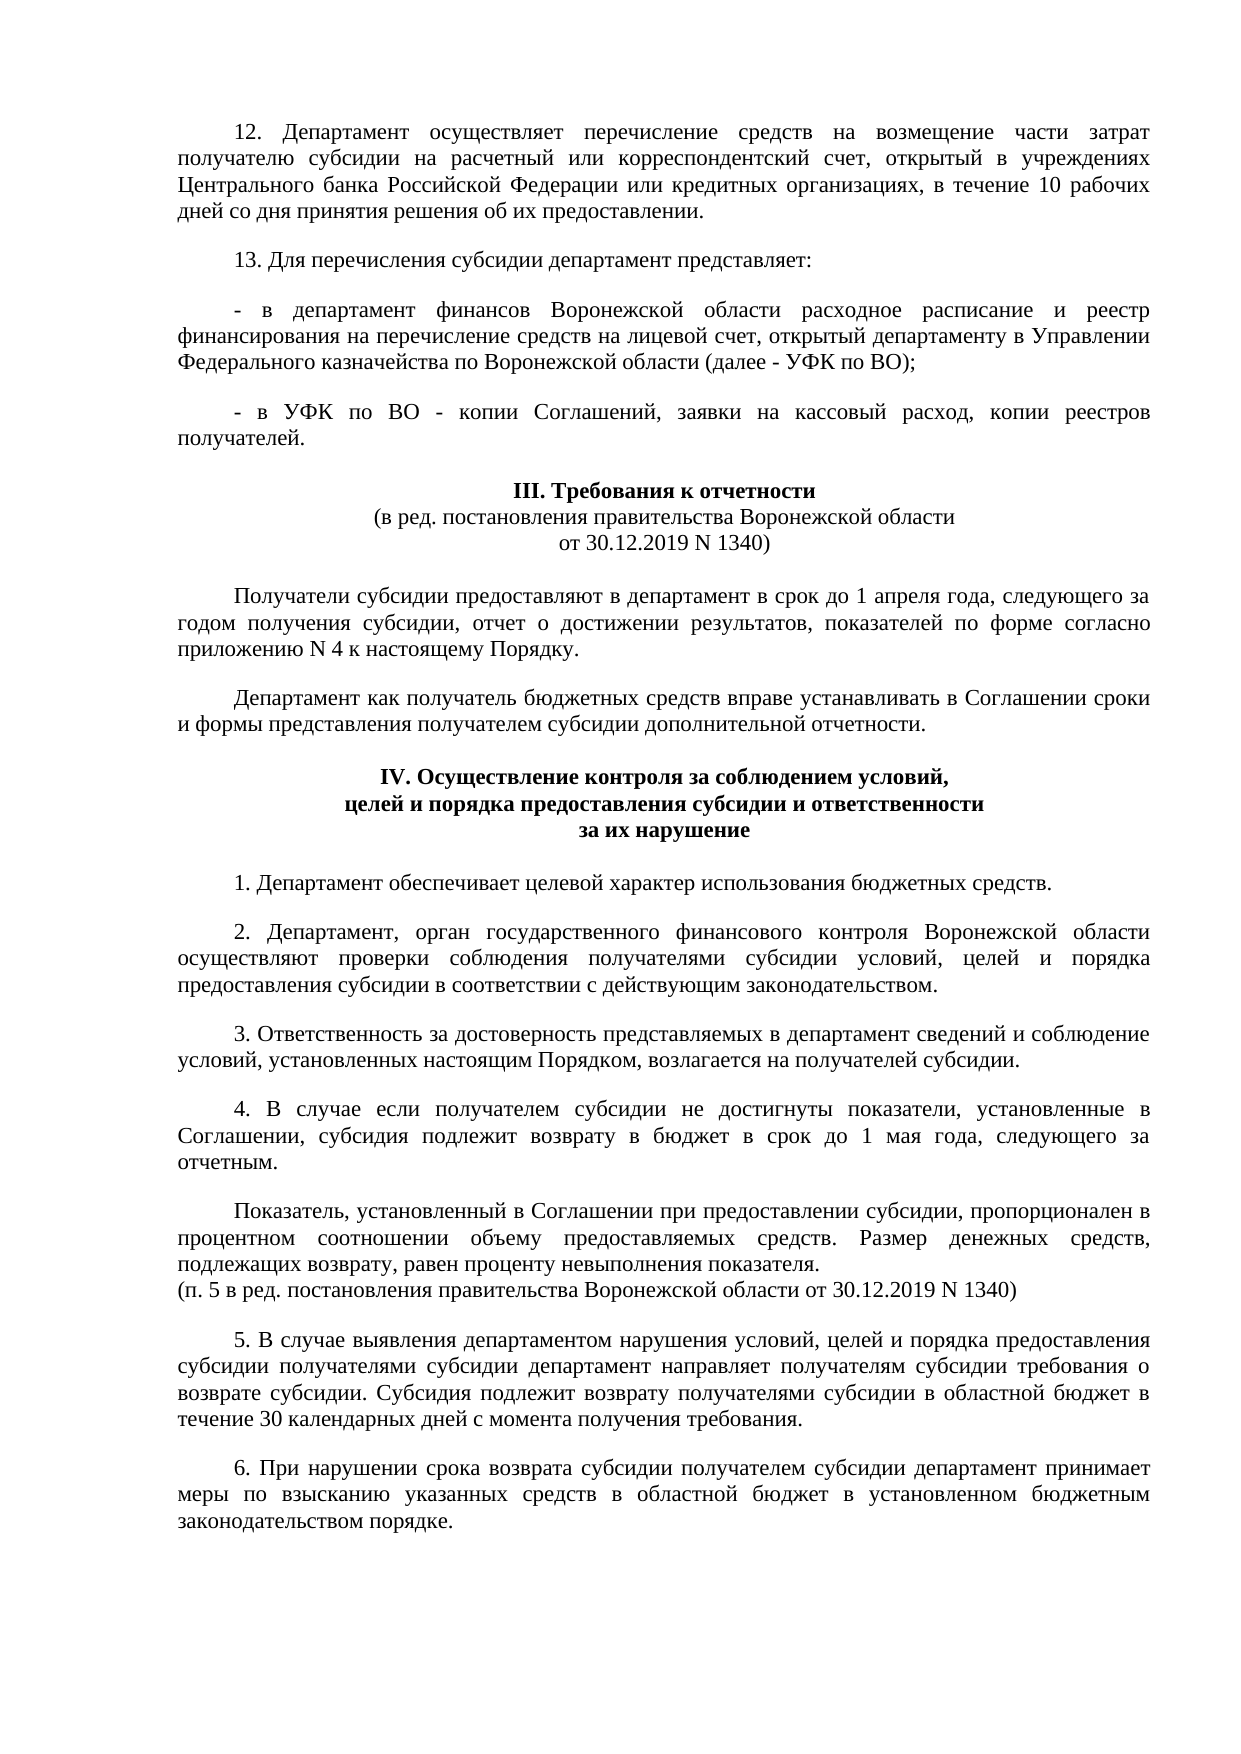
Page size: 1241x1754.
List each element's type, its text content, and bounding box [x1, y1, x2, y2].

text 12. Департамент осуществляет перечисление средств на возмещение части затрат получателю субсидии на расчетный или корреспондентский счет, открытый в учреждениях Центрального банка Российской Федерации или кредитных организациях, в течение 10 рабочих дней со дня принятия решения об их предоставлении. [177, 118, 1152, 223]
text 3. Ответственность за достоверность представляемых в департамент сведений и соблюдение условий, установленных настоящим Порядком, возлагается на получателей субсидии. [177, 1020, 1152, 1073]
text 5. В случае выявления департаментом нарушения условий, целей и порядка предоставления субсидии получателями субсидии департамент направляет получателям субсидии требования о возврате субсидии. Субсидия подлежит возврату получателями субсидии в областной бюджет в течение 30 календарных дней с момента получения требования. [177, 1326, 1152, 1431]
text (п. 5 в ред. постановления правительства Воронежской области от 30.12.2019 N 1340) [177, 1277, 1152, 1303]
text Получатели субсидии предоставляют в департамент в срок до 1 апреля года, следующего за годом получения субсидии, отчет о достижении результатов, показателей по форме согласно приложению N 4 к настоящему Порядку. [177, 582, 1152, 661]
text - в департамент финансов Воронежской области расходное расписание и реестр финансирования на перечисление средств на лицевой счет, открытый департаменту в Управлении Федерального казначейства по Воронежской области (далее - УФК по ВО); [177, 296, 1152, 375]
text от 30.12.2019 N 1340) [177, 529, 1152, 556]
text 4. В случае если получателем субсидии не достигнуты показатели, установленные в Соглашении, субсидия подлежит возврату в бюджет в срок до 1 мая года, следующего за отчетным. [177, 1096, 1152, 1174]
text Показатель, установленный в Соглашении при предоставлении субсидии, пропорционален в процентном соотношении объему предоставляемых средств. Размер денежных средств, подлежащих возврату, равен проценту невыполнения показателя. [177, 1197, 1152, 1277]
text (в ред. постановления правительства Воронежской области [177, 503, 1152, 529]
text 1. Департамент обеспечивает целевой характер использования бюджетных средств. [177, 869, 1152, 895]
title IV. Осуществление контроля за соблюдением условий, [177, 763, 1152, 789]
text Департамент как получатель бюджетных средств вправе устанавливать в Соглашении сроки и формы представления получателем субсидии дополнительной отчетности. [177, 684, 1152, 737]
title за их нарушение [177, 816, 1152, 842]
text 6. При нарушении срока возврата субсидии получателем субсидии департамент принимает меры по взысканию указанных средств в областной бюджет в установленном бюджетным законодательством порядке. [177, 1454, 1152, 1533]
text 2. Департамент, орган государственного финансового контроля Воронежской области осуществляют проверки соблюдения получателями субсидии условий, целей и порядка предоставления субсидии в соответствии с действующим законодательством. [177, 918, 1152, 997]
text 13. Для перечисления субсидии департамент представляет: [177, 246, 1152, 273]
text - в УФК по ВО - копии Соглашений, заявки на кассовый расход, копии реестров получателей. [177, 398, 1152, 450]
title III. Требования к отчетности [177, 477, 1152, 503]
title целей и порядка предоставления субсидии и ответственности [177, 789, 1152, 816]
